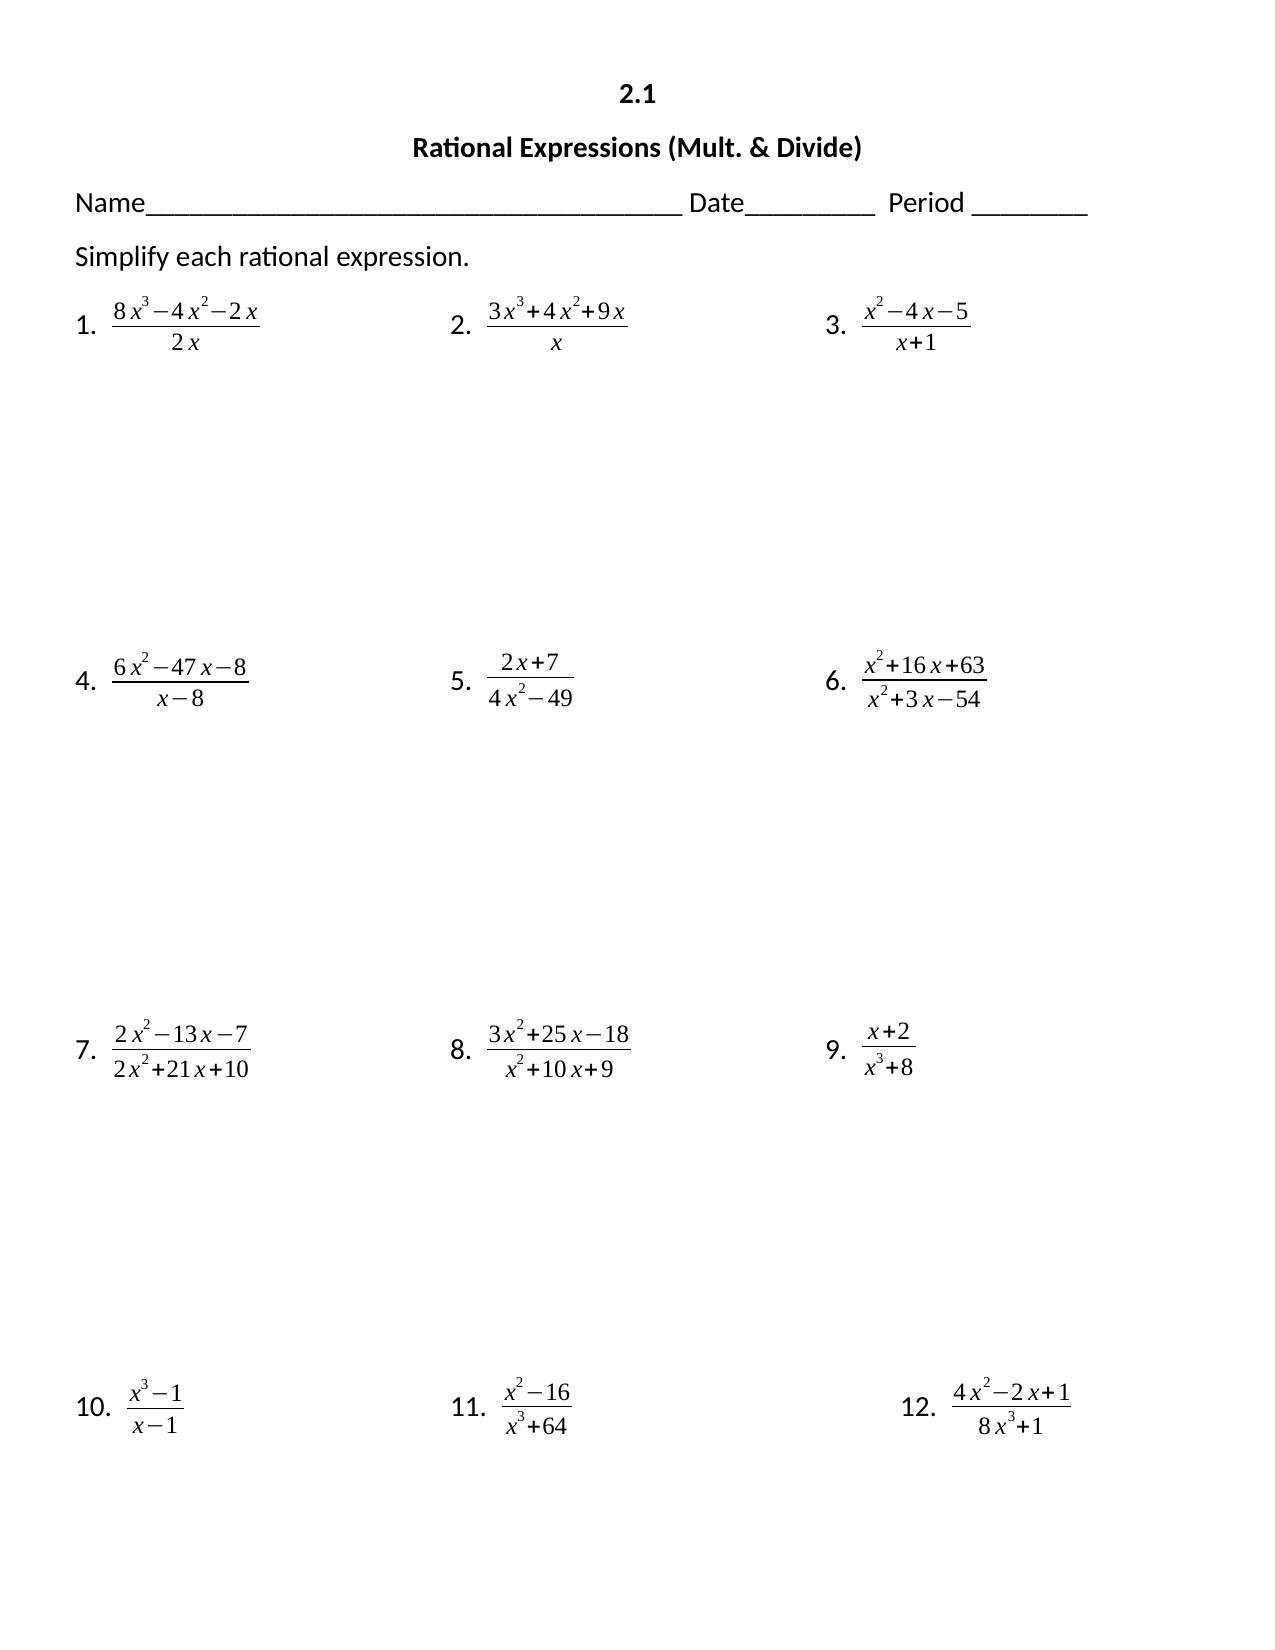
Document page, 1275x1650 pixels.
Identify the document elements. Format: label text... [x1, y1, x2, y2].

text 2.1 [75, 75, 1200, 111]
text 4. 5. 6. [75, 647, 1200, 713]
text 7. 8. 9. [75, 1016, 1200, 1082]
text 10. 11. 12. [75, 1373, 1200, 1439]
text Name_____________________________________ Date_________ Period ________ [75, 184, 1200, 219]
text Rational Expressions (Mult. & Divide) [75, 129, 1200, 165]
text Simplify each rational expression. [75, 238, 1200, 274]
text 1. 2. 3. [75, 293, 1200, 355]
